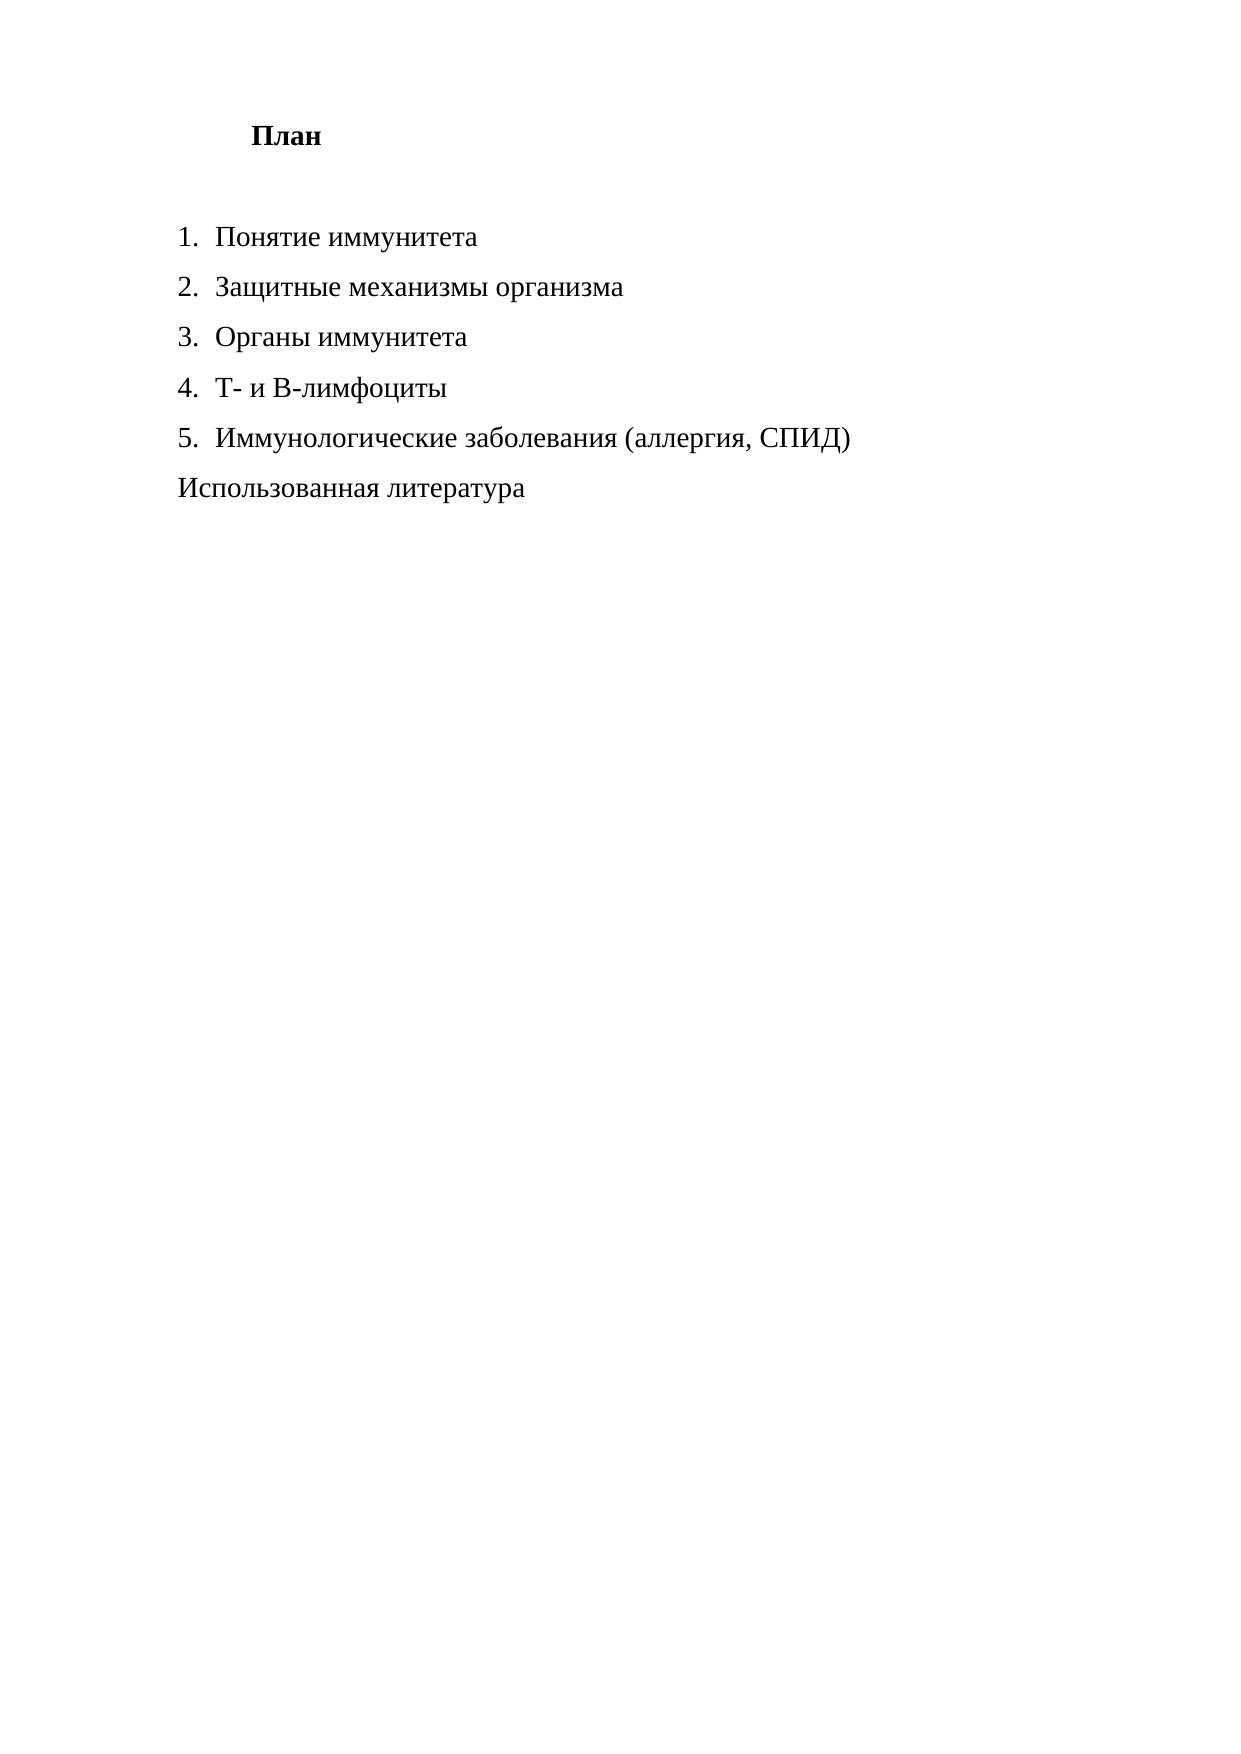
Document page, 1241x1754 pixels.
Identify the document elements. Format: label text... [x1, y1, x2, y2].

text План [177, 118, 1152, 152]
list Защитные механизмы организма [177, 269, 1152, 303]
list Иммунологические заболевания (аллергия, СПИД) [177, 420, 1152, 453]
list Понятие иммунитета [177, 219, 1152, 252]
list Органы иммунитета [177, 319, 1152, 353]
text Использованная литература [177, 470, 1152, 504]
list Т- и В-лимфоциты [177, 370, 1152, 403]
